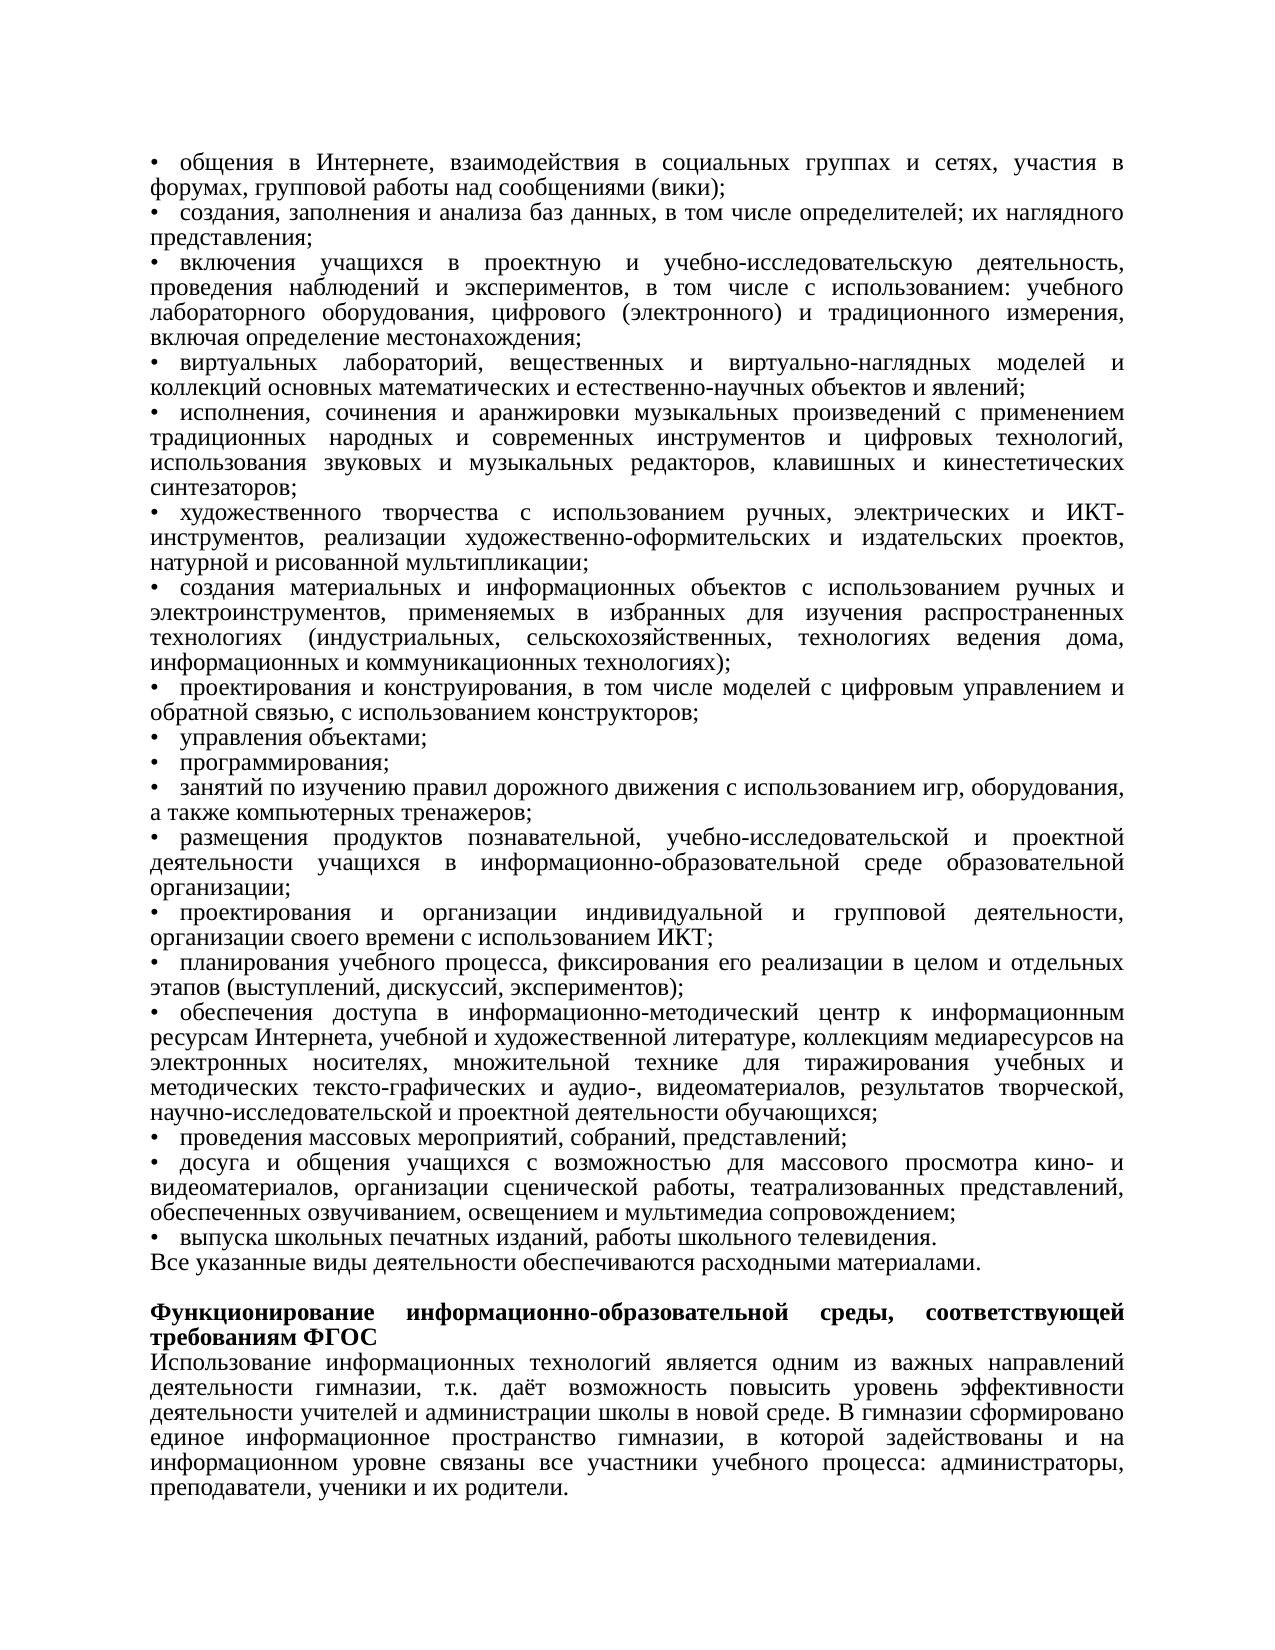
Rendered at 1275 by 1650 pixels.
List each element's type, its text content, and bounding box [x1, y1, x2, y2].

list художественного творчества с использованием ручных, электрических и ИКТ-инструментов, реализации художественно-оформительских и издательских проектов, натурной и рисованной мультипликации; [150, 500, 1125, 575]
list проектирования и организации индивидуальной и групповой деятельности, организации своего времени с использованием ИКТ; [150, 900, 1125, 950]
list планирования учебного процесса, фиксирования его реализации в целом и отдельных этапов (выступлений, дискуссий, экспериментов); [150, 950, 1125, 1000]
list проведения массовых мероприятий, собраний, представлений; [150, 1125, 1125, 1150]
list проектирования и конструирования, в том числе моделей с цифровым управлением и обратной связью, с использованием конструкторов; [150, 675, 1125, 725]
list исполнения, сочинения и аранжировки музыкальных произведений с применением традиционных народных и современных инструментов и цифровых технологий, использования звуковых и музыкальных редакторов, клавишных и кинестетических синтезаторов; [150, 400, 1125, 500]
list занятий по изучению правил дорожного движения с использованием игр, оборудования, а также компьютерных тренажеров; [150, 775, 1125, 825]
text Функционирование информационно-образовательной среды, соответствующей требованиям ФГОС [150, 1300, 1125, 1350]
list общения в Интернете, взаимодействия в социальных группах и сетях, участия в форумах, групповой работы над сообщениями (вики); [150, 150, 1125, 200]
list программирования; [150, 750, 1125, 775]
text Использование информационных технологий является одним из важных направлений деятельности гимназии, т.к. даёт возможность повысить уровень эффективности деятельности учителей и администрации школы в новой среде. В гимназии сформировано единое информационное пространство гимназии, в которой задействованы и на информационном уровне связаны все участники учебного процесса: администраторы, преподаватели, ученики и их родители. [150, 1350, 1125, 1500]
list управления объектами; [150, 725, 1125, 750]
list виртуальных лабораторий, вещественных и виртуально-наглядных моделей и коллекций основных математических и естественно-научных объектов и явлений; [150, 350, 1125, 400]
list размещения продуктов познавательной, учебно-исследовательской и проектной деятельности учащихся в информационно-образовательной среде образовательной организации; [150, 825, 1125, 900]
list создания, заполнения и анализа баз данных, в том числе определителей; их наглядного представления; [150, 200, 1125, 250]
list выпуска школьных печатных изданий, работы школьного телевидения. [150, 1225, 1125, 1250]
text Все указанные виды деятельности обеспечиваются расходными материалами. [150, 1250, 1125, 1275]
list создания материальных и информационных объектов с использованием ручных и электроинструментов, применяемых в избранных для изучения распространенных технологиях (индустриальных, сельскохозяйственных, технологиях ведения дома, информационных и коммуникационных технологиях); [150, 575, 1125, 675]
list обеспечения доступа в информационно-методический центр к информационным ресурсам Интернета, учебной и художественной литературе, коллекциям медиаресурсов на электронных носителях, множительной технике для тиражирования учебных и методических тексто-графических и аудио-, видеоматериалов, результатов творческой, научно-исследовательской и проектной деятельности обучающихся; [150, 1000, 1125, 1125]
list включения учащихся в проектную и учебно-исследовательскую деятельность, проведения наблюдений и экспериментов, в том числе с использованием: учебного лабораторного оборудования, цифрового (электронного) и традиционного измерения, включая определение местонахождения; [150, 250, 1125, 350]
list досуга и общения учащихся с возможностью для массового просмотра кино- и видеоматериалов, организации сценической работы, театрализованных представлений, обеспеченных озвучиванием, освещением и мультимедиа сопровождением; [150, 1150, 1125, 1225]
